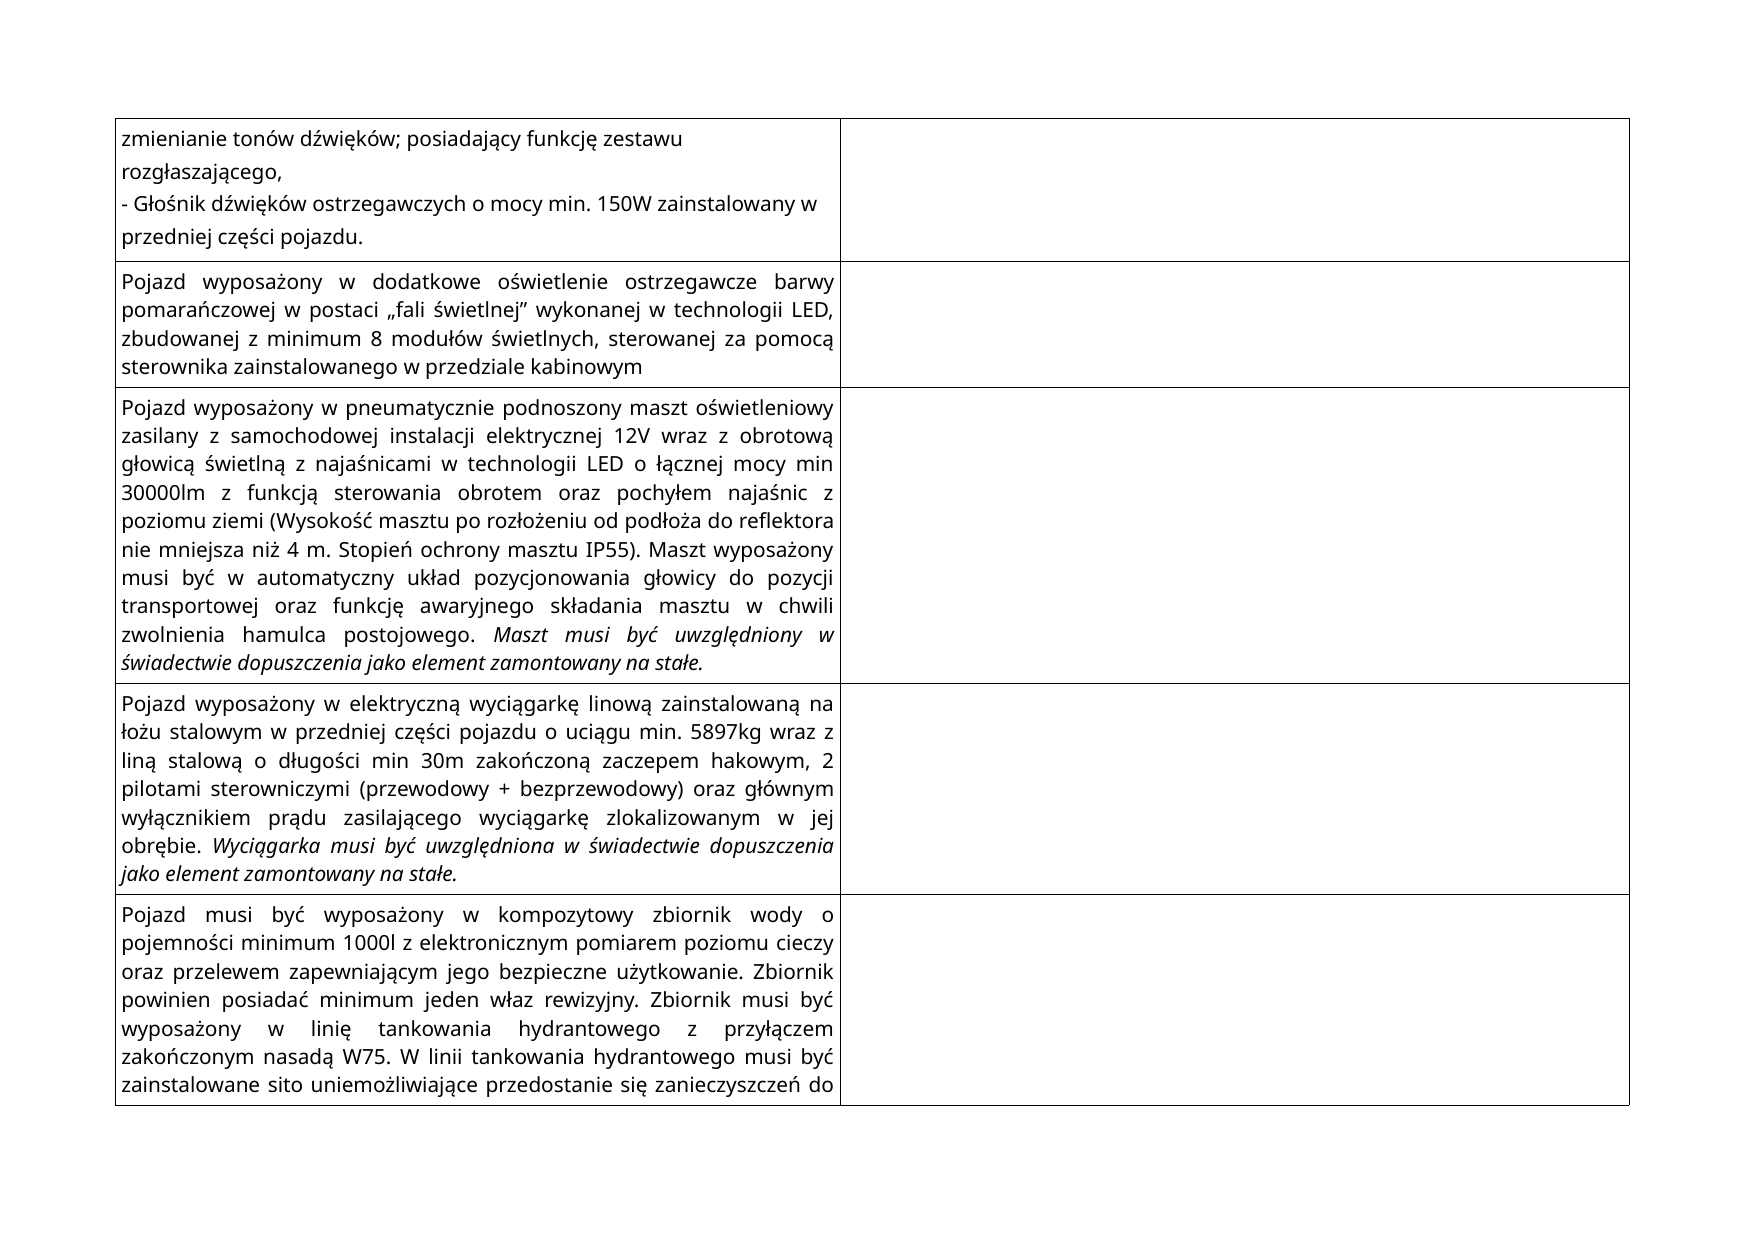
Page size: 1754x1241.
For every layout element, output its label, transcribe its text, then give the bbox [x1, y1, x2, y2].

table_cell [116, 895, 840, 1105]
table_cell [841, 684, 1629, 894]
table_cell Pojazd wyposażony w dodatkowe oświetlenie ostrzegawcze barwy pomarańczowej w postaci „fali świetlnej” wykonanej w technologii LED, zbudowanej z minimum 8 modułów świetlnych, sterowanej za pomocą sterownika zainstalowanego w przedziale kabinowym [116, 262, 840, 386]
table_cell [116, 119, 840, 261]
table_cell [841, 388, 1629, 683]
table_cell [841, 895, 1629, 1105]
table_cell [841, 262, 1629, 386]
table_cell Pojazd wyposażony w elektryczną wyciągarkę linową zainstalowaną na łożu stalowym w przedniej części pojazdu o uciągu min. 5897kg wraz z liną stalową o długości min 30m zakończoną zaczepem hakowym, 2 pilotami sterowniczymi (przewodowy + bezprzewodowy) oraz głównym wyłącznikiem prądu zasilającego wyciągarkę zlokalizowanym w jej obrębie. Wyciągarka musi być uwzględniona w świadectwie dopuszczenia jako element zamontowany na stałe. [116, 684, 840, 894]
table_cell Pojazd wyposażony w pneumatycznie podnoszony maszt oświetleniowy zasilany z samochodowej instalacji elektrycznej 12V wraz z obrotową głowicą świetlną z najaśnicami w technologii LED o łącznej mocy min 30000lm z funkcją sterowania obrotem oraz pochyłem najaśnic z poziomu ziemi (Wysokość masztu po rozłożeniu od podłoża do reflektora nie mniejsza niż 4 m. Stopień ochrony masztu IP55). Maszt wyposażony musi być w automatyczny układ pozycjonowania głowicy do pozycji transportowej oraz funkcję awaryjnego składania masztu w chwili zwolnienia hamulca postojowego. Maszt musi być uwzględniony w świadectwie dopuszczenia jako element zamontowany na stałe. [116, 388, 840, 683]
table_cell [841, 119, 1629, 261]
